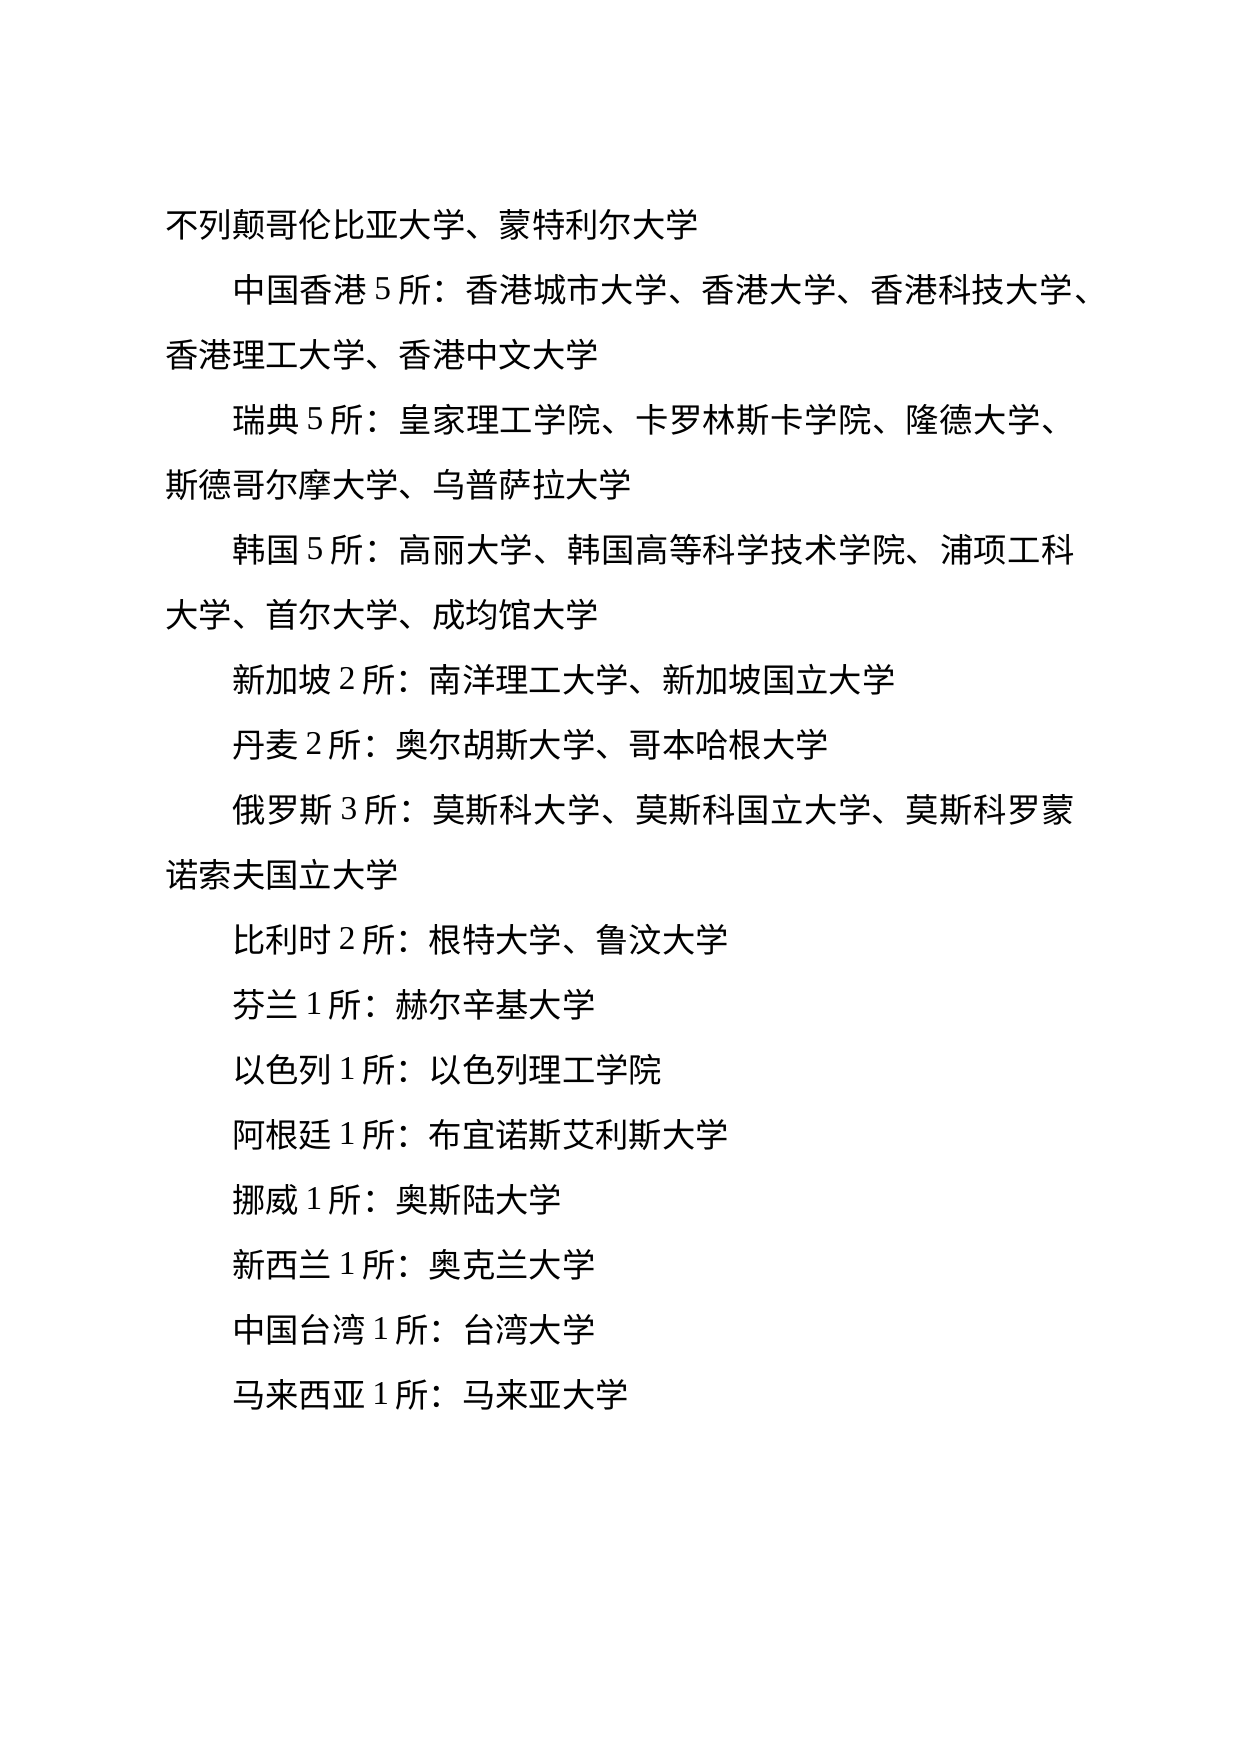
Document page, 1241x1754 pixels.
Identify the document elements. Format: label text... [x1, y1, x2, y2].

text 挪威1所：奥斯陆大学 [165, 1165, 1075, 1230]
text 韩国5所：高丽大学、韩国高等科学技术学院、浦项工科大学、首尔大学、成均馆大学 [165, 515, 1075, 645]
text 新加坡2所：南洋理工大学、新加坡国立大学 [165, 645, 1075, 710]
text 阿根廷1所：布宜诺斯艾利斯大学 [165, 1100, 1075, 1165]
text 以色列1所：以色列理工学院 [165, 1035, 1075, 1100]
text 丹麦2所：奥尔胡斯大学、哥本哈根大学 [165, 710, 1075, 775]
text 中国台湾1所：台湾大学 [165, 1295, 1075, 1360]
text 俄罗斯3所：莫斯科大学、莫斯科国立大学、莫斯科罗蒙诺索夫国立大学 [165, 775, 1075, 905]
text 马来西亚1所：马来亚大学 [165, 1360, 1075, 1425]
text 比利时2所：根特大学、鲁汶大学 [165, 905, 1075, 970]
text 瑞典5所：皇家理工学院、卡罗林斯卡学院、隆德大学、斯德哥尔摩大学、乌普萨拉大学 [165, 385, 1075, 515]
text 芬兰1所：赫尔辛基大学 [165, 970, 1075, 1035]
text 中国香港5所：香港城市大学、香港大学、香港科技大学、香港理工大学、香港中文大学 [165, 255, 1075, 385]
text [165, 190, 1075, 255]
text 新西兰1所：奥克兰大学 [165, 1230, 1075, 1295]
